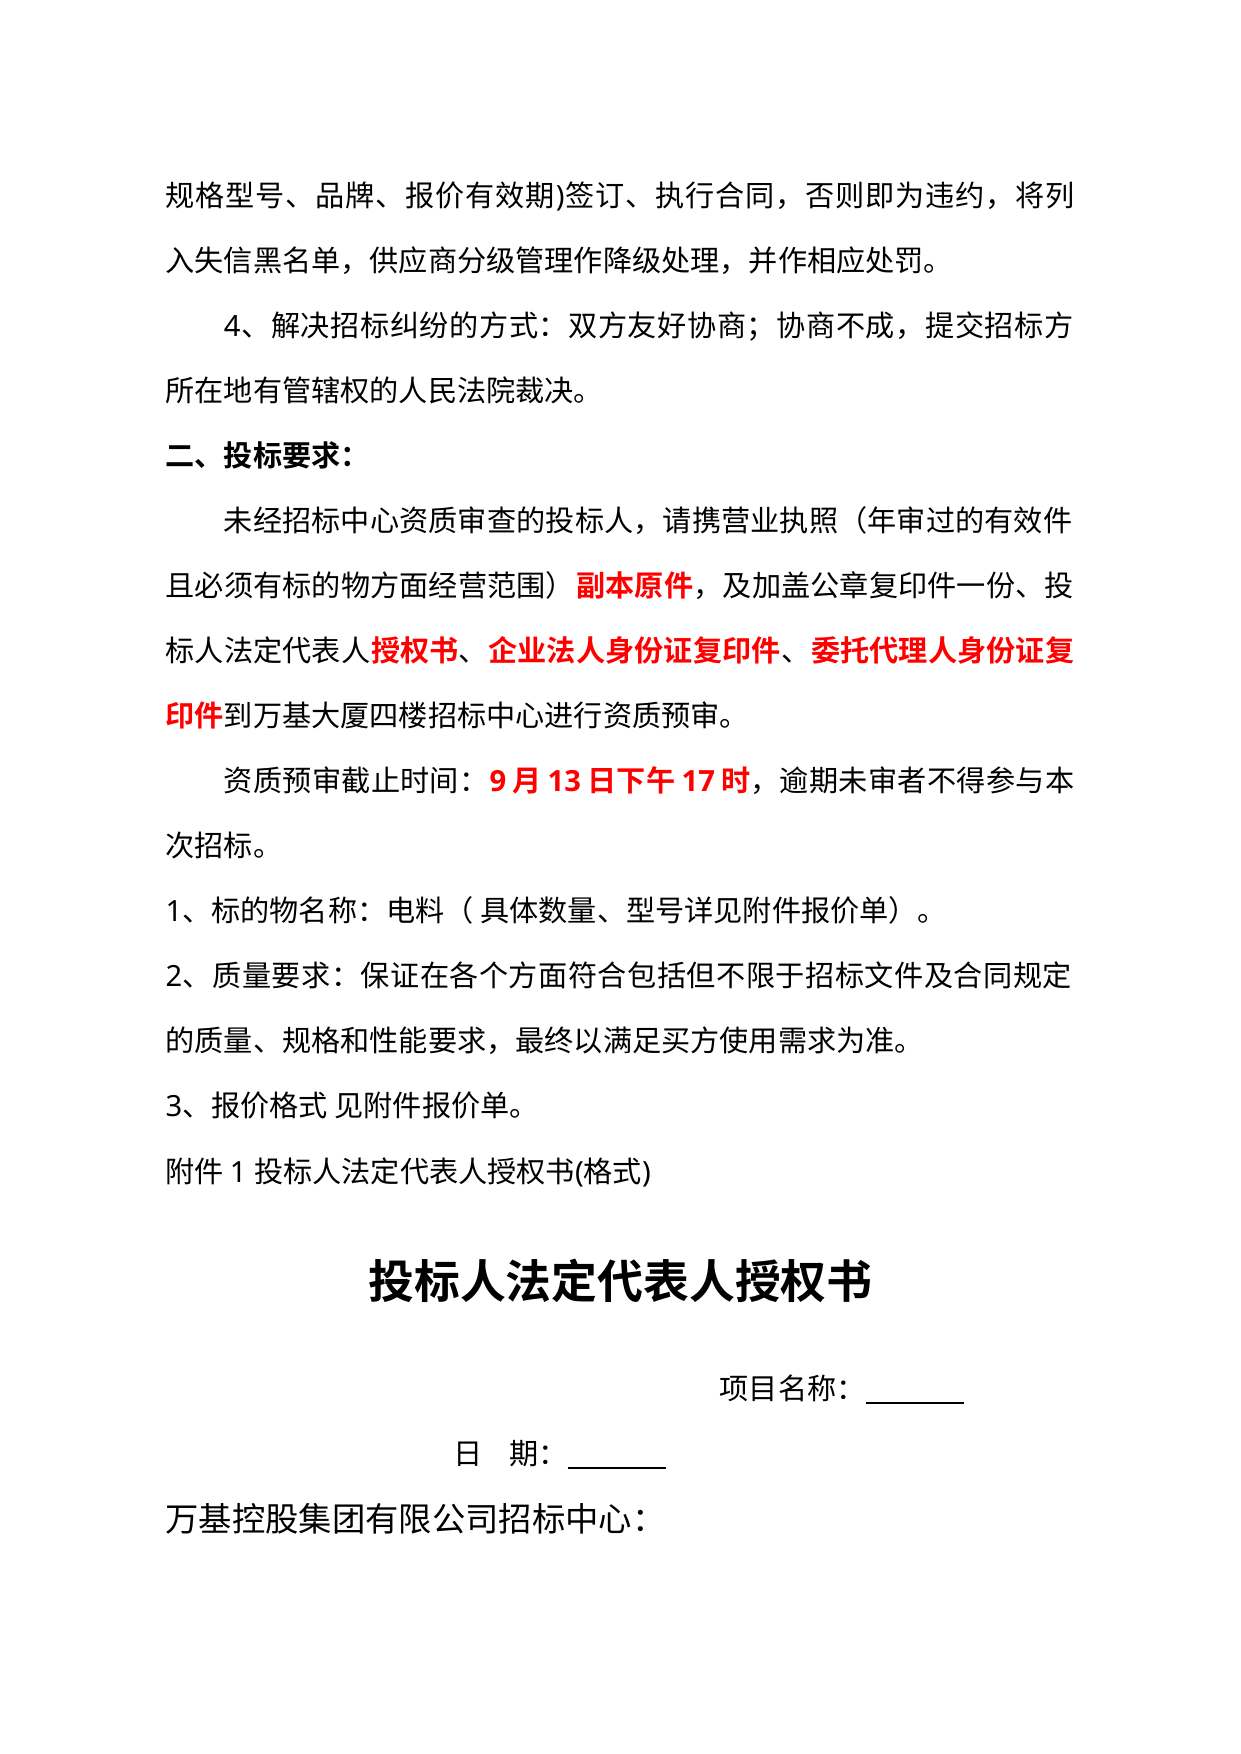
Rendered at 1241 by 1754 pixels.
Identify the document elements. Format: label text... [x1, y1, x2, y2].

text 1、标的物名称：电料（ 具体数量、型号详见附件报价单）。 [165, 876, 1075, 941]
text 4、解决招标纠纷的方式：双方友好协商；协商不成，提交招标方所在地有管辖权的人民法院裁决。 [165, 291, 1075, 421]
title 投标人法定代表人授权书 [165, 1255, 1075, 1309]
text 3、报价格式 见附件报价单。 [165, 1071, 1075, 1136]
text 未经招标中心资质审查的投标人，请携营业执照（年审过的有效件且必须有标的物方面经营范围）副本原件，及加盖公章复印件一份、投标人法定代表人授权书、企业法人身份证复印件、委托代理人身份证复印件到万基大厦四楼招标中心进行资质预审。 [165, 486, 1075, 746]
text 日 期： [165, 1419, 1075, 1484]
text 项目名称： [165, 1354, 1075, 1419]
text 2、质量要求：保证在各个方面符合包括但不限于招标文件及合同规定的质量、规格和性能要求，最终以满足买方使用需求为准。 [165, 941, 1075, 1071]
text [165, 161, 1075, 291]
text 二、投标要求： [165, 421, 1075, 486]
text 万基控股集团有限公司招标中心： [165, 1484, 1075, 1549]
text 资质预审截止时间：9月13日下午17时，逾期未审者不得参与本次招标。 [165, 746, 1075, 876]
title 附件1 投标人法定代表人授权书(格式) [165, 1148, 1075, 1191]
